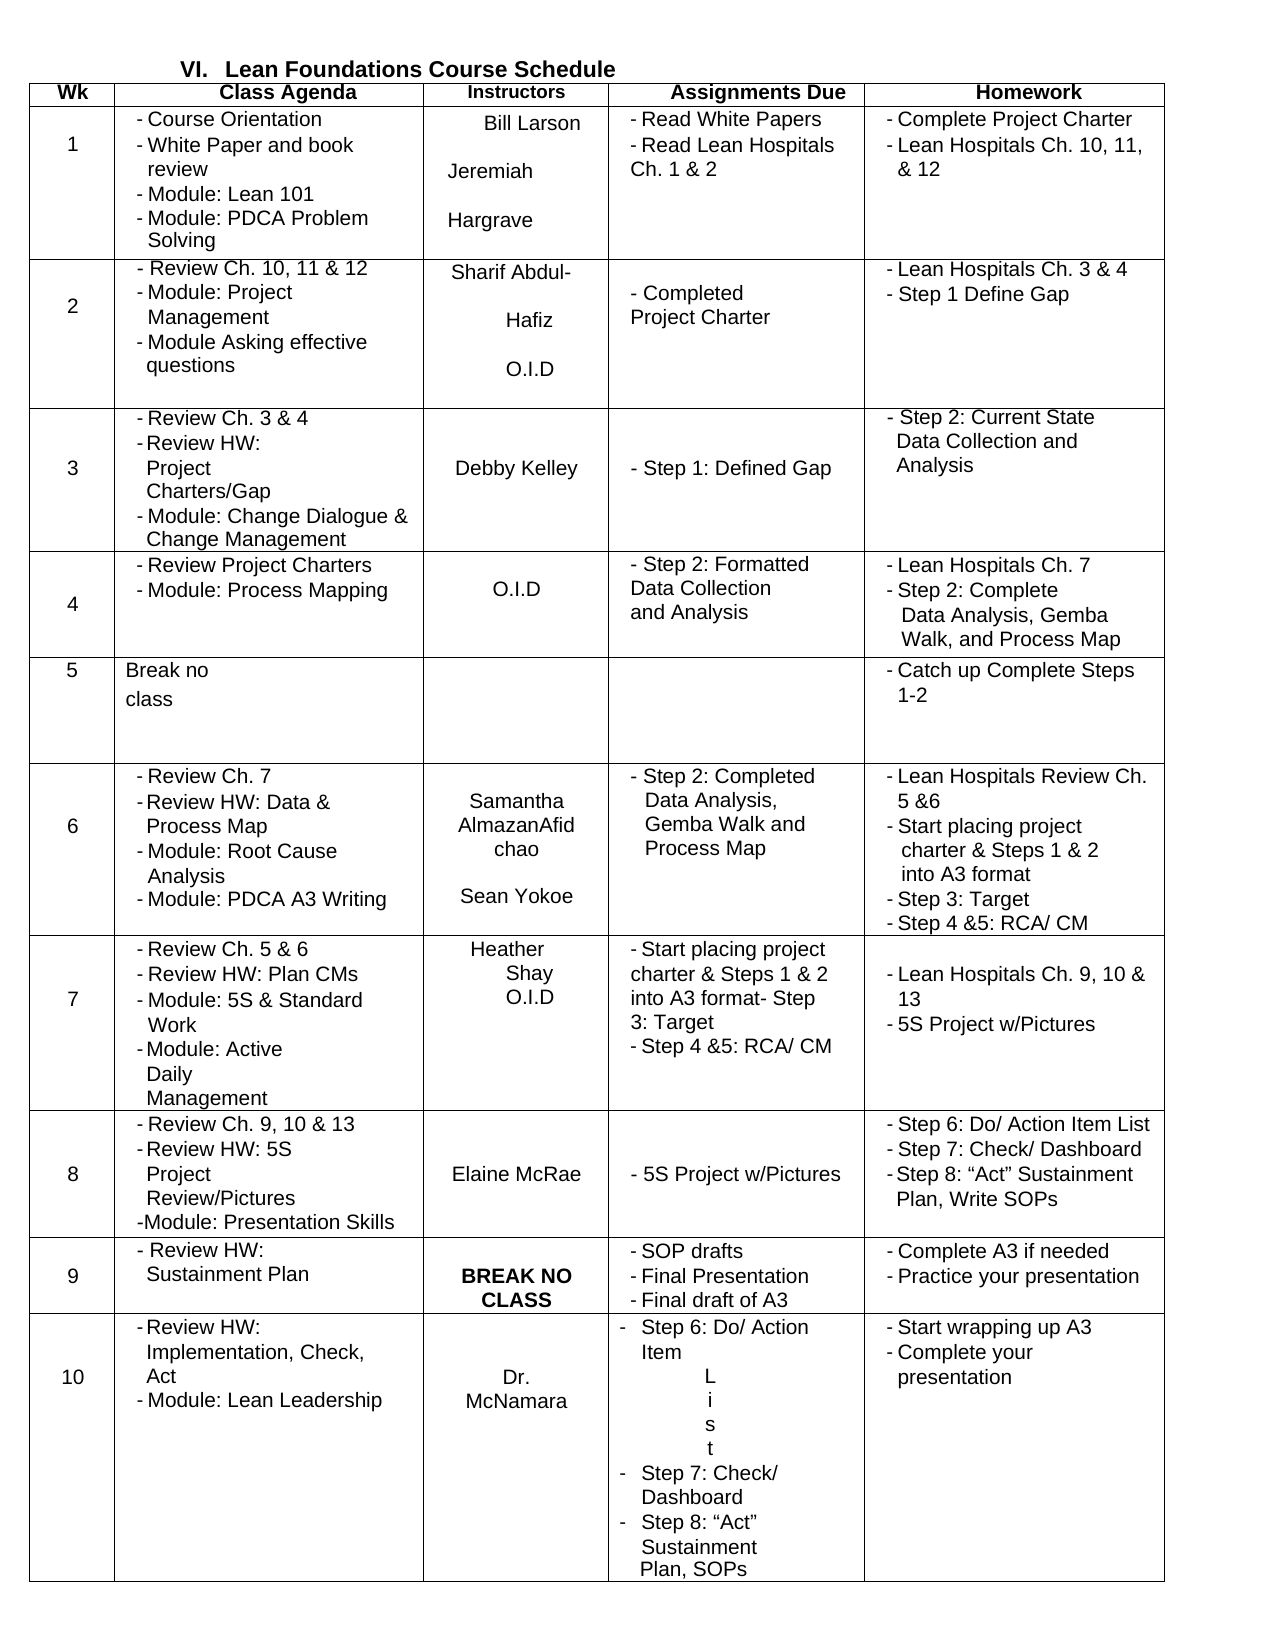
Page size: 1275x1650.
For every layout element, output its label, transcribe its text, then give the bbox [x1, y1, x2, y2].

table_header Assignments Due [609, 84, 864, 106]
table_cell Bill Larson Jeremiah Hargrave [424, 107, 608, 259]
table_cell Catch up Complete Steps 1-2 [865, 658, 1164, 762]
table_cell - 5S Project w/Pictures [609, 1111, 864, 1237]
table_cell 6 [30, 764, 114, 935]
table_cell Start placing project charter & Steps 1 & 2 into A3 format- Step 3: Target Step 4 &5: RCA/ CM [609, 936, 864, 1110]
table_cell Review Ch. 7 Review HW: Data & Process Map Module: Root Cause Analysis Module: PDCA A3 Writing [115, 764, 423, 935]
table_cell O.I.D [424, 552, 608, 657]
table_cell Complete A3 if needed Practice your presentation [865, 1238, 1164, 1313]
table_cell Debby Kelley [424, 409, 608, 551]
table_cell Sharif Abdul-Hafiz O.I.D [424, 260, 608, 408]
table_cell - Completed Project Charter [609, 260, 864, 408]
table_cell Review Ch. 3 & 4 Review HW: Project Charters/Gap Module: Change Dialogue & Change Management [115, 409, 423, 551]
table_cell Break no class [115, 658, 423, 762]
table_cell 10 [30, 1314, 114, 1581]
table_cell Elaine McRae [424, 1111, 608, 1237]
table_cell - Review HW: Sustainment Plan [115, 1238, 423, 1313]
table_header Homework [865, 84, 1164, 106]
table_cell Dr. McNamara [424, 1314, 608, 1581]
table_cell Heather Shay O.I.D [424, 936, 608, 1110]
subtitle Lean Foundations Course Schedule [180, 56, 1275, 82]
table_cell Review HW: Implementation, Check, Act Module: Lean Leadership [115, 1314, 423, 1581]
table_cell 2 [30, 260, 114, 408]
table_cell Samantha AlmazanAfidchao Sean Yokoe [424, 764, 608, 935]
table_cell Lean Hospitals Ch. 3 & 4 Step 1 Define Gap [865, 260, 1164, 408]
table_cell 5 [30, 658, 114, 762]
table_cell 9 [30, 1238, 114, 1313]
table_cell - Step 2: Formatted Data Collection and Analysis [609, 552, 864, 657]
table_cell BREAK NO CLASS [424, 1238, 608, 1313]
table_cell 8 [30, 1111, 114, 1237]
table_cell Course Orientation White Paper and book review Module: Lean 101 Module: PDCA Problem Solving [115, 107, 423, 259]
table_cell Lean Hospitals Ch. 9, 10 & 13 5S Project w/Pictures [865, 936, 1164, 1110]
table_cell Lean Hospitals Ch. 7 Step 2: Complete Data Analysis, Gemba Walk, and Process Map [865, 552, 1164, 657]
table_cell Lean Hospitals Review Ch. 5 &6 Start placing project charter & Steps 1 & 2 into A3 format Step 3: Target Step 4 &5: RCA/ CM [865, 764, 1164, 935]
table_header Instructors [424, 84, 608, 106]
table_cell 7 [30, 936, 114, 1110]
table_cell Step 6: Do/ Action Item List Step 7: Check/ Dashboard Step 8: “Act” Sustainment Plan, SOPs [609, 1314, 864, 1581]
table_cell - Step 1: Defined Gap [609, 409, 864, 551]
table_cell Review Project Charters Module: Process Mapping [115, 552, 423, 657]
table_cell - Review Ch. 10, 11 & 12 Module: Project Management Module Asking effective questions [115, 260, 423, 408]
table_cell Complete Project Charter Lean Hospitals Ch. 10, 11, & 12 [865, 107, 1164, 259]
table_cell Start wrapping up A3 Complete your presentation [865, 1314, 1164, 1581]
table_cell 4 [30, 552, 114, 657]
table_cell SOP drafts Final Presentation Final draft of A3 [609, 1238, 864, 1313]
table_cell Read White Papers Read Lean Hospitals Ch. 1 & 2 [609, 107, 864, 259]
table_header Wk [30, 84, 114, 106]
table_cell - Step 2: Completed Data Analysis, Gemba Walk and Process Map [609, 764, 864, 935]
table_cell [424, 658, 608, 762]
table_cell - Step 2: Current State Data Collection and Analysis [865, 409, 1164, 551]
table_cell Review Ch. 9, 10 & 13 Review HW: 5S Project Review/Pictures -Module: Presentation Skills [115, 1111, 423, 1237]
table_cell 3 [30, 409, 114, 551]
table_cell 1 [30, 107, 114, 259]
table_cell Step 6: Do/ Action Item List Step 7: Check/ Dashboard Step 8: “Act” Sustainment Plan, Write SOPs [865, 1111, 1164, 1237]
table_header Class Agenda [115, 84, 423, 106]
table_cell Review Ch. 5 & 6 Review HW: Plan CMs Module: 5S & Standard Work Module: Active Daily Management [115, 936, 423, 1110]
table_cell [609, 658, 864, 762]
